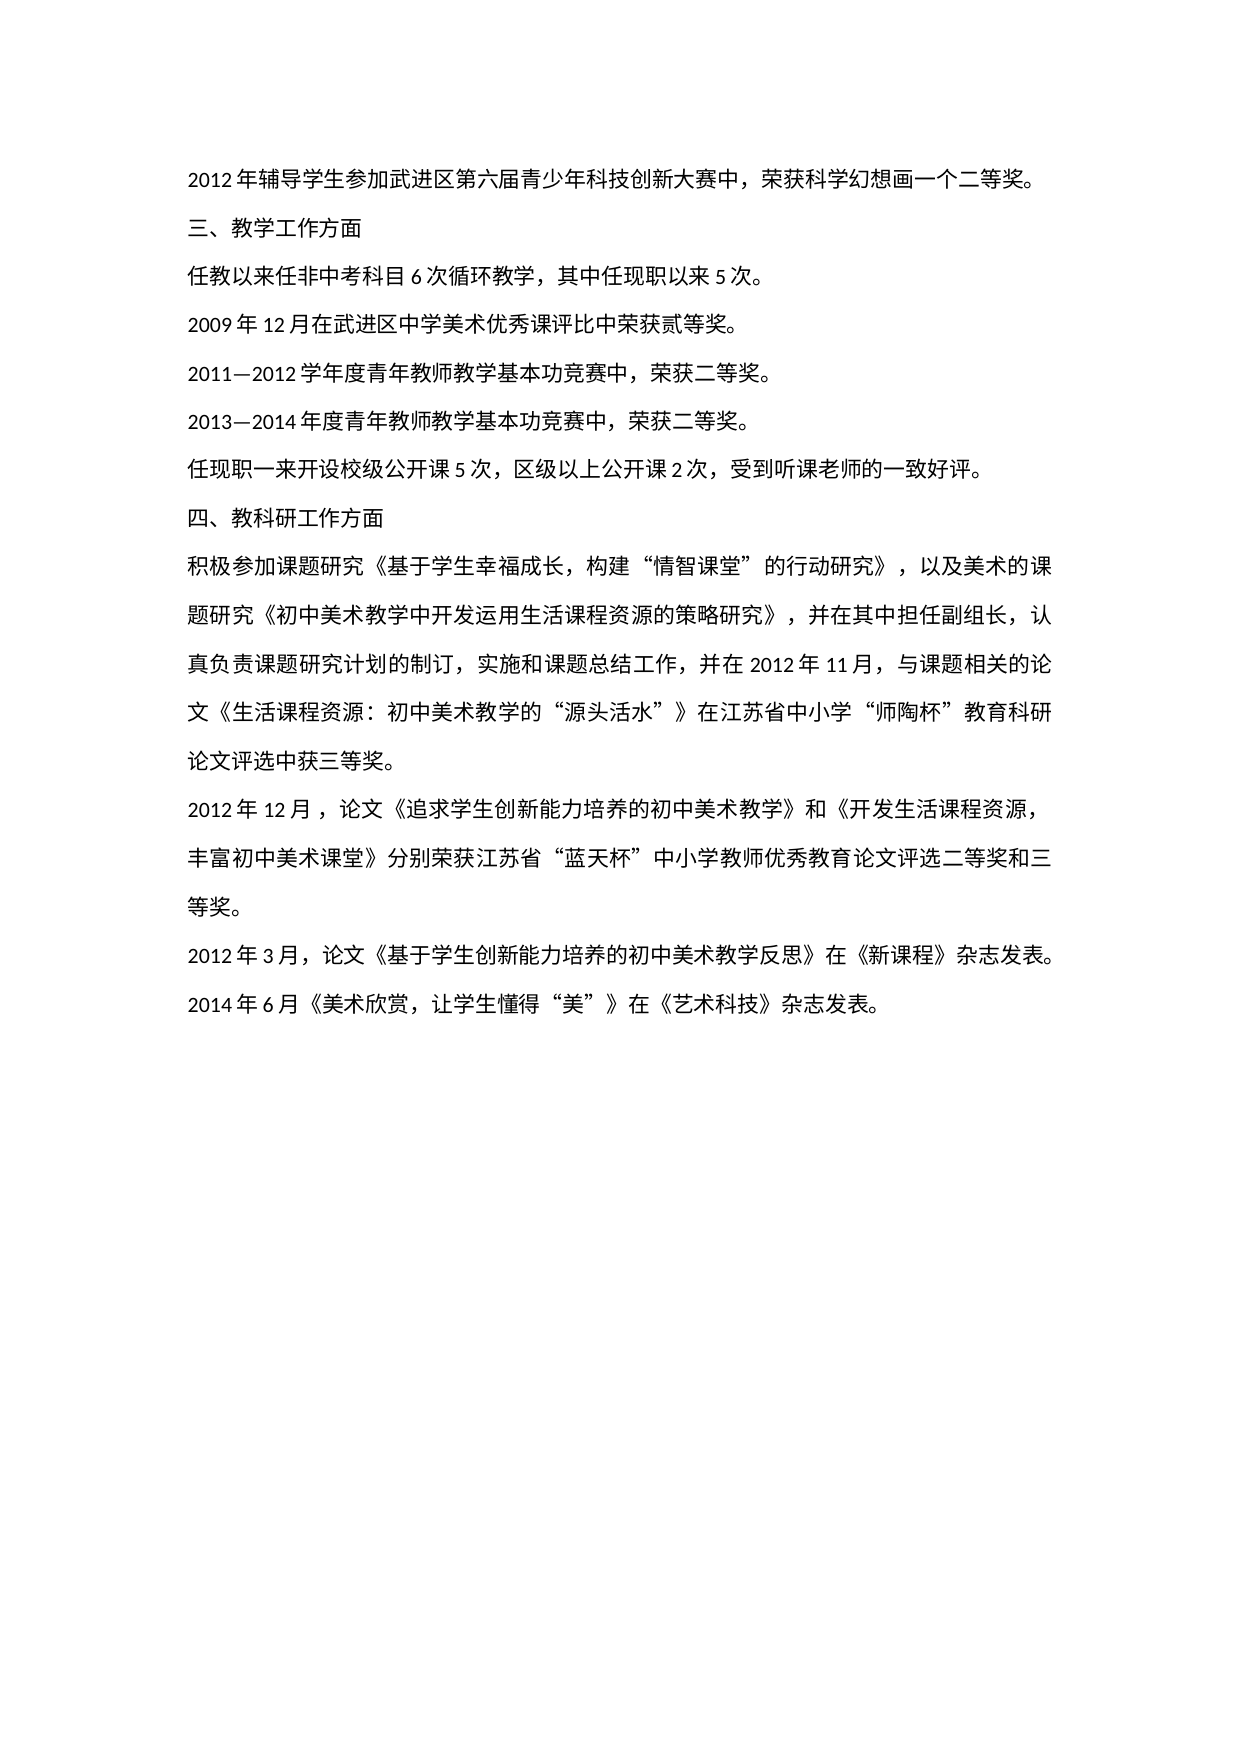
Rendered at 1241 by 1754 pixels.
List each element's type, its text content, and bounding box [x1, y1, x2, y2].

text 四、教科研工作方面 [187, 500, 1053, 533]
text 2014年6月《美术欣赏，让学生懂得“美”》在《艺术科技》杂志发表。 [187, 986, 1053, 1019]
text 积极参加课题研究《基于学生幸福成长，构建“情智课堂”的行动研究》，以及美术的课题研究《初中美术教学中开发运用生活课程资源的策略研究》，并在其中担任副组长，认真负责课题研究计划的制订，实施和课题总结工作，并在2012年11月，与课题相关的论文《生活课程资源：初中美术教学的“源头活水”》在江苏省中小学“师陶杯”教育科研论文评选中获三等奖。 [187, 549, 1053, 776]
text 2012年12月 ，论文《追求学生创新能力培养的初中美术教学》和《开发生活课程资源，丰富初中美术课堂》分别荣获江苏省“蓝天杯”中小学教师优秀教育论文评选二等奖和三等奖。 [187, 792, 1053, 922]
text 2011—2012学年度青年教师教学基本功竞赛中，荣获二等奖。 [187, 355, 1053, 388]
text 2009年12月在武进区中学美术优秀课评比中荣获贰等奖。 [187, 307, 1053, 339]
text 2012年辅导学生参加武进区第六届青少年科技创新大赛中，荣获科学幻想画一个二等奖。 [187, 162, 1053, 194]
text 2013—2014年度青年教师教学基本功竞赛中，荣获二等奖。 [187, 404, 1053, 436]
text 三、教学工作方面 [187, 210, 1053, 243]
text 任教以来任非中考科目6次循环教学，其中任现职以来5次。 [187, 259, 1053, 291]
text 任现职一来开设校级公开课5次，区级以上公开课2次，受到听课老师的一致好评。 [187, 452, 1053, 484]
text 2012年3月，论文《基于学生创新能力培养的初中美术教学反思》在《新课程》杂志发表。 [187, 938, 1053, 970]
